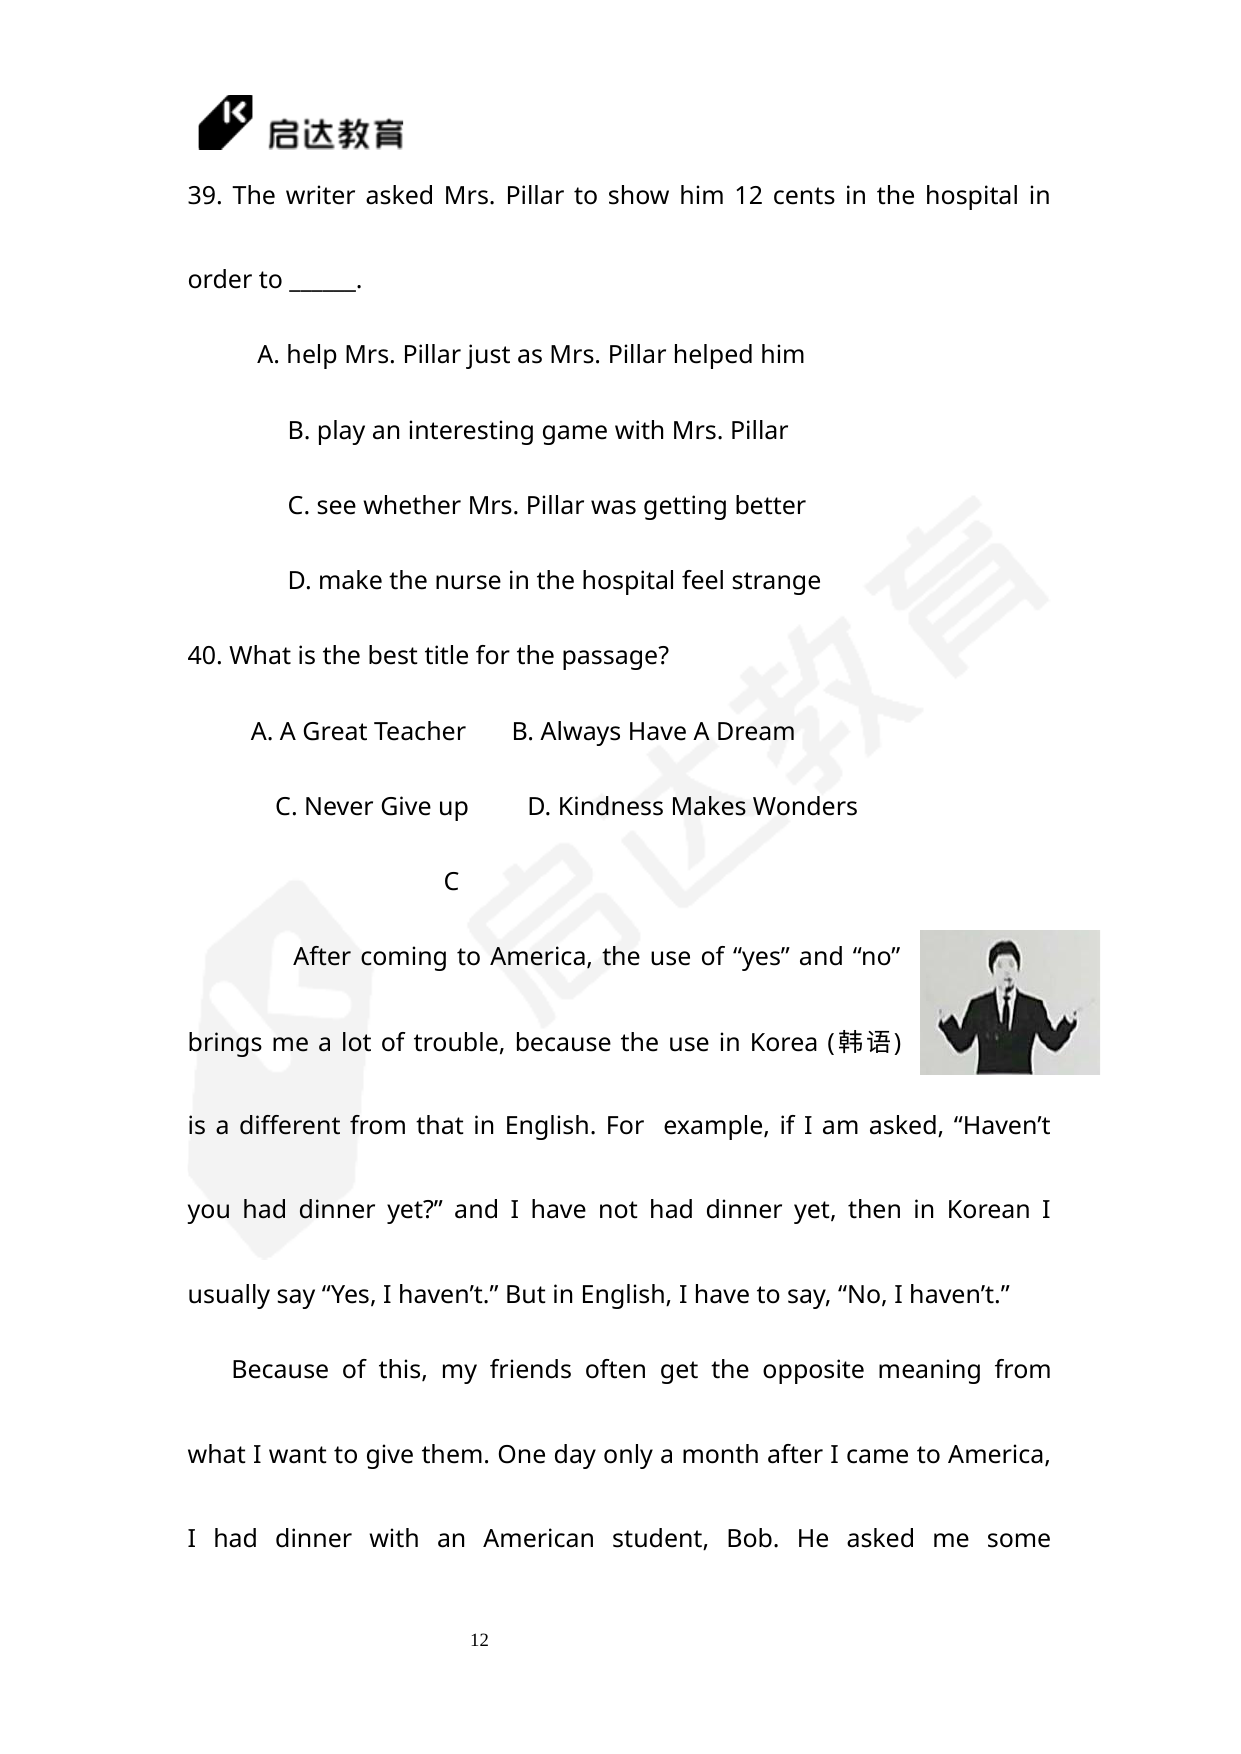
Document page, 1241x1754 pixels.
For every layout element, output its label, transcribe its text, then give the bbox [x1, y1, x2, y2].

text A. A Great Teacher B. Always Have A Dream [187, 698, 1053, 763]
text C. see whether Mrs. Pillar was getting better [187, 472, 1053, 537]
text C. Never Give up D. Kindness Makes Wonders [187, 773, 1053, 838]
text 39. The writer asked Mrs. Pillar to show him 12 cents in the hospital in order to ______. [187, 162, 1053, 311]
picture [920, 930, 1100, 1075]
text D. make the nurse in the hospital feel strange [187, 547, 1053, 612]
text After coming to America, the use of “yes” and “no” brings me a lot of trouble, because the use in Korea (韩语) is a different from that in English. For example, if I am asked, “Haven’t you had dinner yet?” and I have not had dinner yet, then in Korean I usually say “Yes, I haven’t.” But in English, I have to say, “No, I haven’t.” [187, 923, 1053, 1326]
text 40. What is the best title for the passage? [187, 622, 1053, 687]
text A. help Mrs. Pillar just as Mrs. Pillar helped him [187, 322, 1053, 387]
picture [198, 95, 404, 150]
text C [187, 848, 1053, 913]
text B. play an interesting game with Mrs. Pillar [187, 397, 1053, 462]
